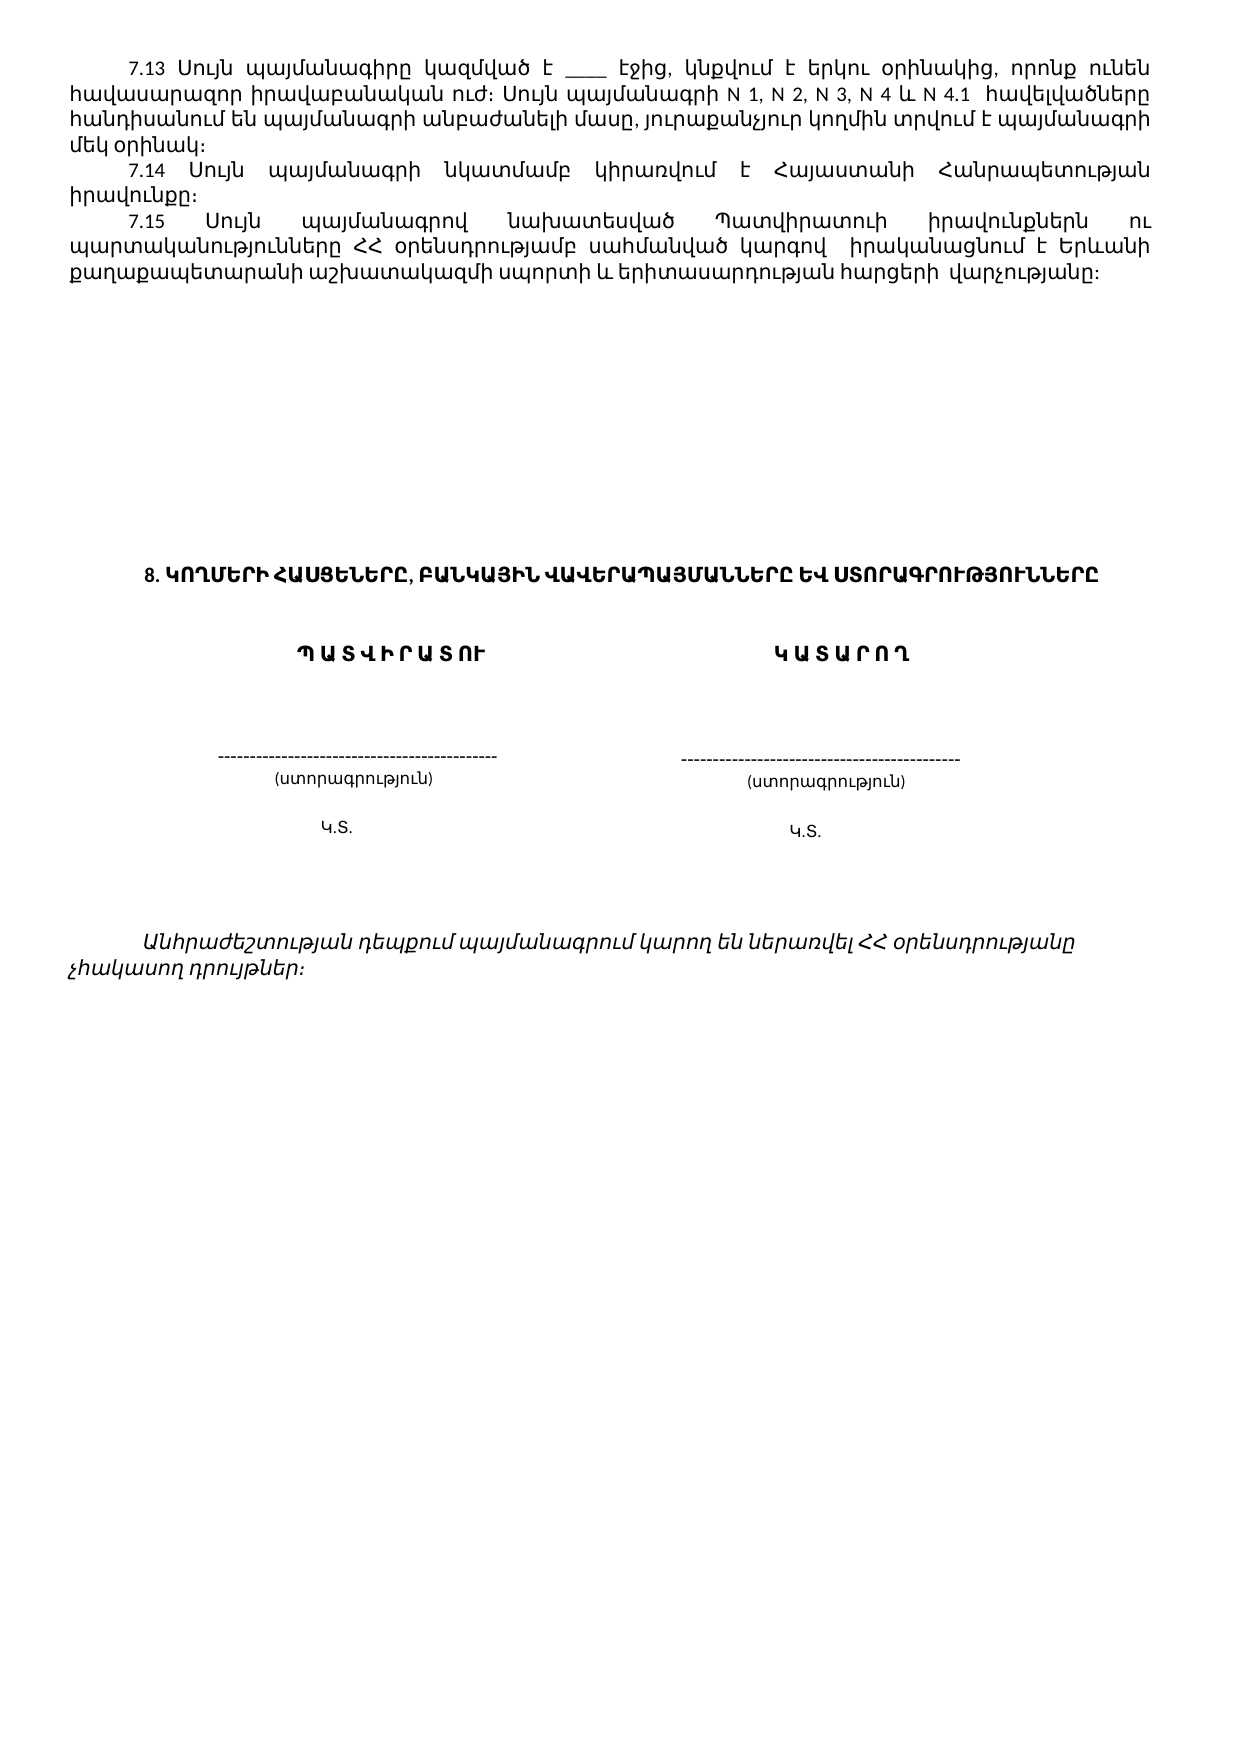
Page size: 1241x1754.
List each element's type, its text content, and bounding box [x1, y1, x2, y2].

text 8. ԿՈՂՄԵՐԻ ՀԱՍՑԵՆԵՐԸ, ԲԱՆԿԱՅԻՆ ՎԱՎԵՐԱՊԱՅՄԱՆՆԵՐԸ ԵՎ ՍՏՈՐԱԳՐՈՒԹՅՈՒՆՆԵՐԸ [69, 562, 1152, 587]
text 7.14 Սույն պայմանագրի նկատմամբ կիրառվում է Հայաստանի Հանրապետության իրավունքը։ [69, 157, 1152, 208]
text 7.13 Սույն պայմանագիրը կազմված է ____ էջից, կնքվում է երկու օրինակից, որոնք ունեն հավասարազոր իրավաբանական ուժ։ Սույն պայմանագրի N 1, N 2, N 3, N 4 և N 4.1 հավելվածները հանդիսանում են պայմանագրի անբաժանելի մասը, յուրաքանչյուր կողմին տրվում է պայմանագրի մեկ օրինակ։ [69, 56, 1152, 157]
text Անհրաժեշտության դեպքում պայմանագրում կարող են ներառվել ՀՀ օրենսդրությանը չհակասող դրույթներ։ [69, 929, 1152, 980]
table_header Պ Ա Տ Վ Ի Ր Ա Տ ՈՒ -------------------------------------------- (ստորագրություն) Կ.Տ. [155, 641, 627, 904]
table_header Կ Ա Տ Ա Ր Ո Ղ -------------------------------------------- (ստորագրություն) Կ.Տ. [627, 641, 1056, 904]
text 7.15 Սույն պայմանագրով նախատեսված Պատվիրատուի իրավունքներն ու պարտականությունները ՀՀ օրենսդրությամբ սահմանված կարգով իրականացնում է Երևանի քաղաքապետարանի աշխատակազմի սպորտի և երիտասարդության հարցերի վարչությանը: [69, 208, 1152, 284]
